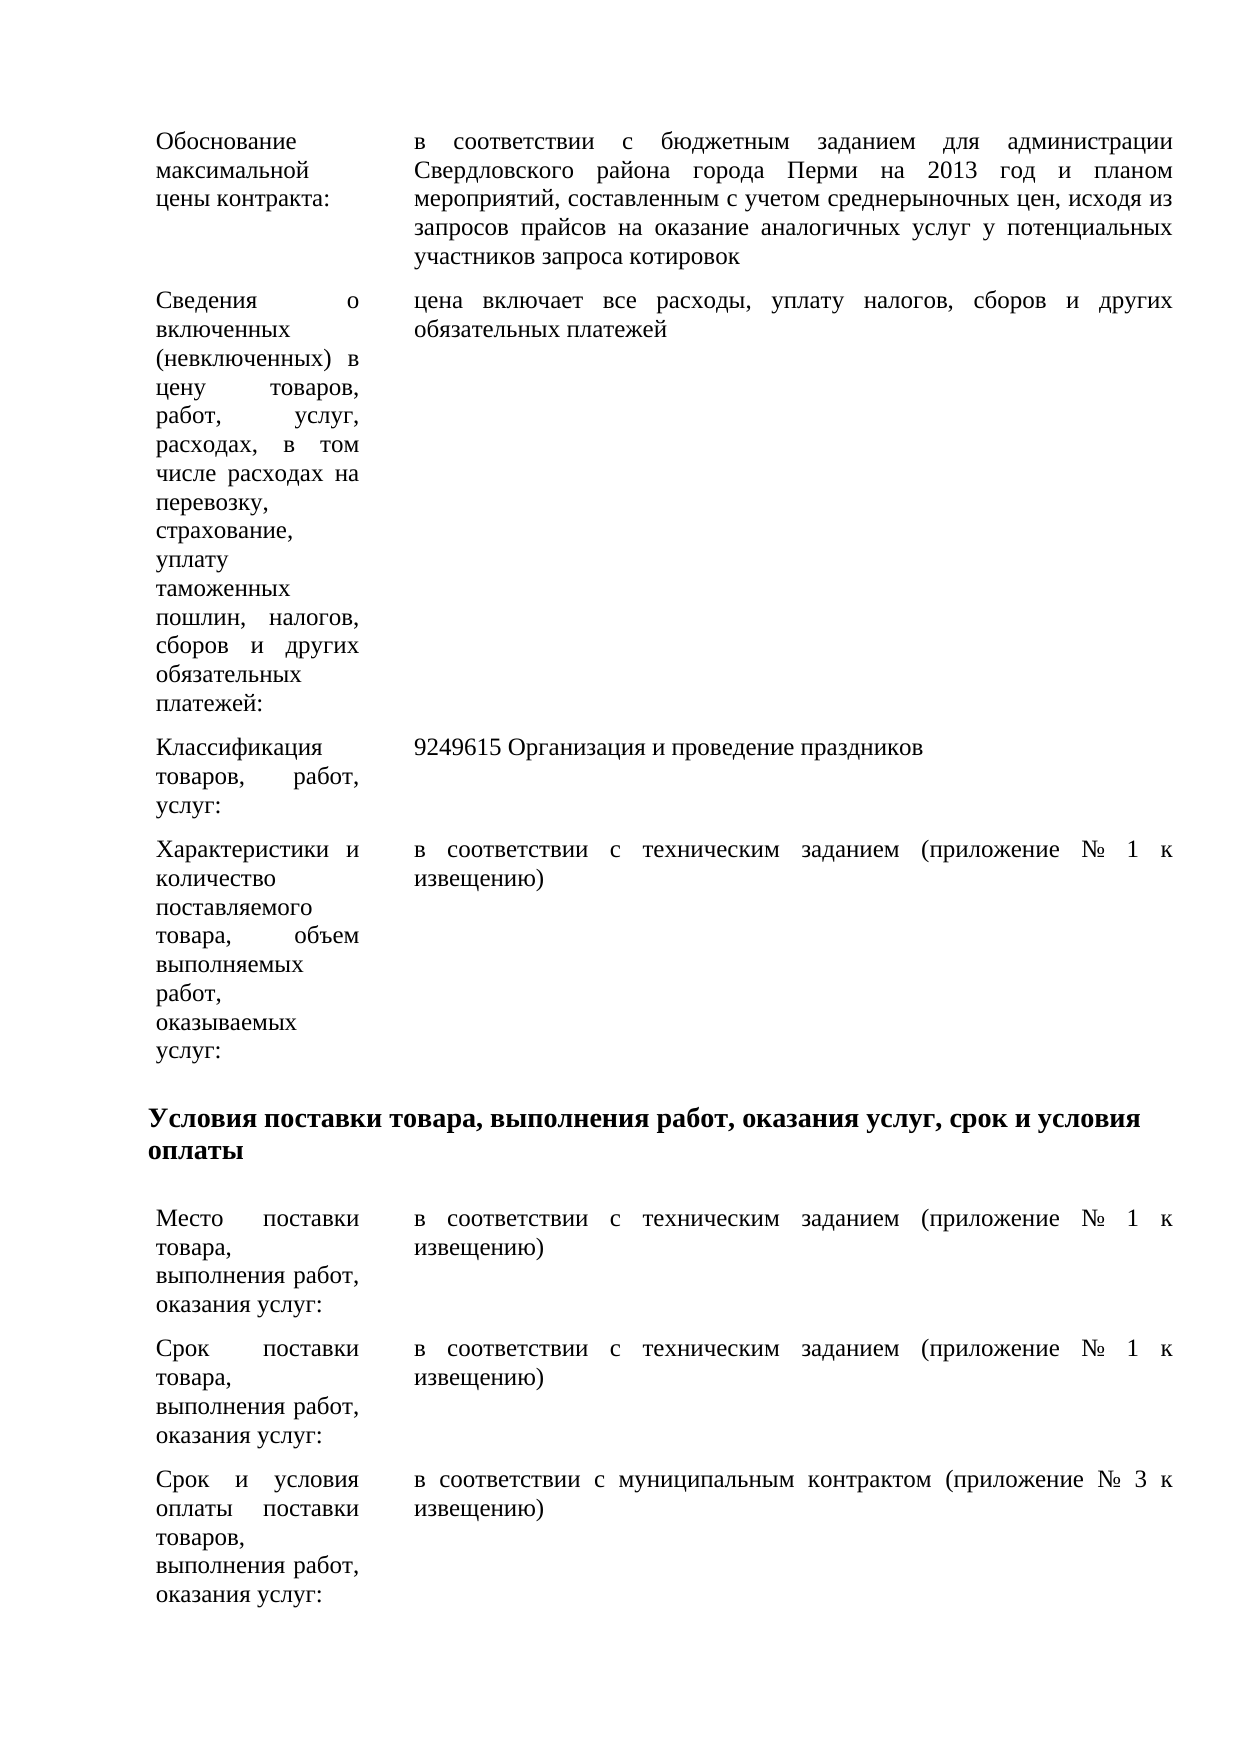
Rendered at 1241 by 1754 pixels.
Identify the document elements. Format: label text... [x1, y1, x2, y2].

table_header Место поставки товара, выполнения работ, оказания услуг: [148, 1195, 406, 1326]
table_cell Характеристики и количество поставляемого товара, объем выполняемых работ, оказываемых услуг: [148, 826, 406, 1072]
table_cell цена включает все расходы, уплату налогов, сборов и других обязательных платежей [406, 278, 1181, 724]
table_header в соответствии с техническим заданием (приложение № 1 к извещению) [406, 1195, 1181, 1326]
table_cell в соответствии с бюджетным заданием для администрации Свердловского района города Перми на 2013 год и планом мероприятий, составленным с учетом среднерыночных цен, исходя из запросов прайсов на оказание аналогичных услуг у потенциальных участников запроса котировок [406, 118, 1181, 277]
table_cell Сведения о включенных (невключенных) в цену товаров, работ, услуг, расходах, в том числе расходах на перевозку, страхование, уплату таможенных пошлин, налогов, сборов и других обязательных платежей: [148, 278, 406, 724]
text Условия поставки товара, выполнения работ, оказания услуг, срок и условия оплаты [148, 1101, 1181, 1166]
table_cell Классификация товаров, работ, услуг: [148, 724, 406, 826]
table_cell в соответствии с муниципальным контрактом (приложение № 3 к извещению) [406, 1456, 1181, 1616]
table_cell Срок и условия оплаты поставки товаров, выполнения работ, оказания услуг: [148, 1456, 406, 1616]
table_cell в соответствии с техническим заданием (приложение № 1 к извещению) [406, 1326, 1181, 1456]
table_cell Срок поставки товара, выполнения работ, оказания услуг: [148, 1326, 406, 1456]
table_cell 9249615 Организация и проведение праздников [406, 724, 1181, 826]
table_cell Обоснование максимальной цены контракта: [148, 118, 406, 277]
table_cell в соответствии с техническим заданием (приложение № 1 к извещению) [406, 826, 1181, 1072]
